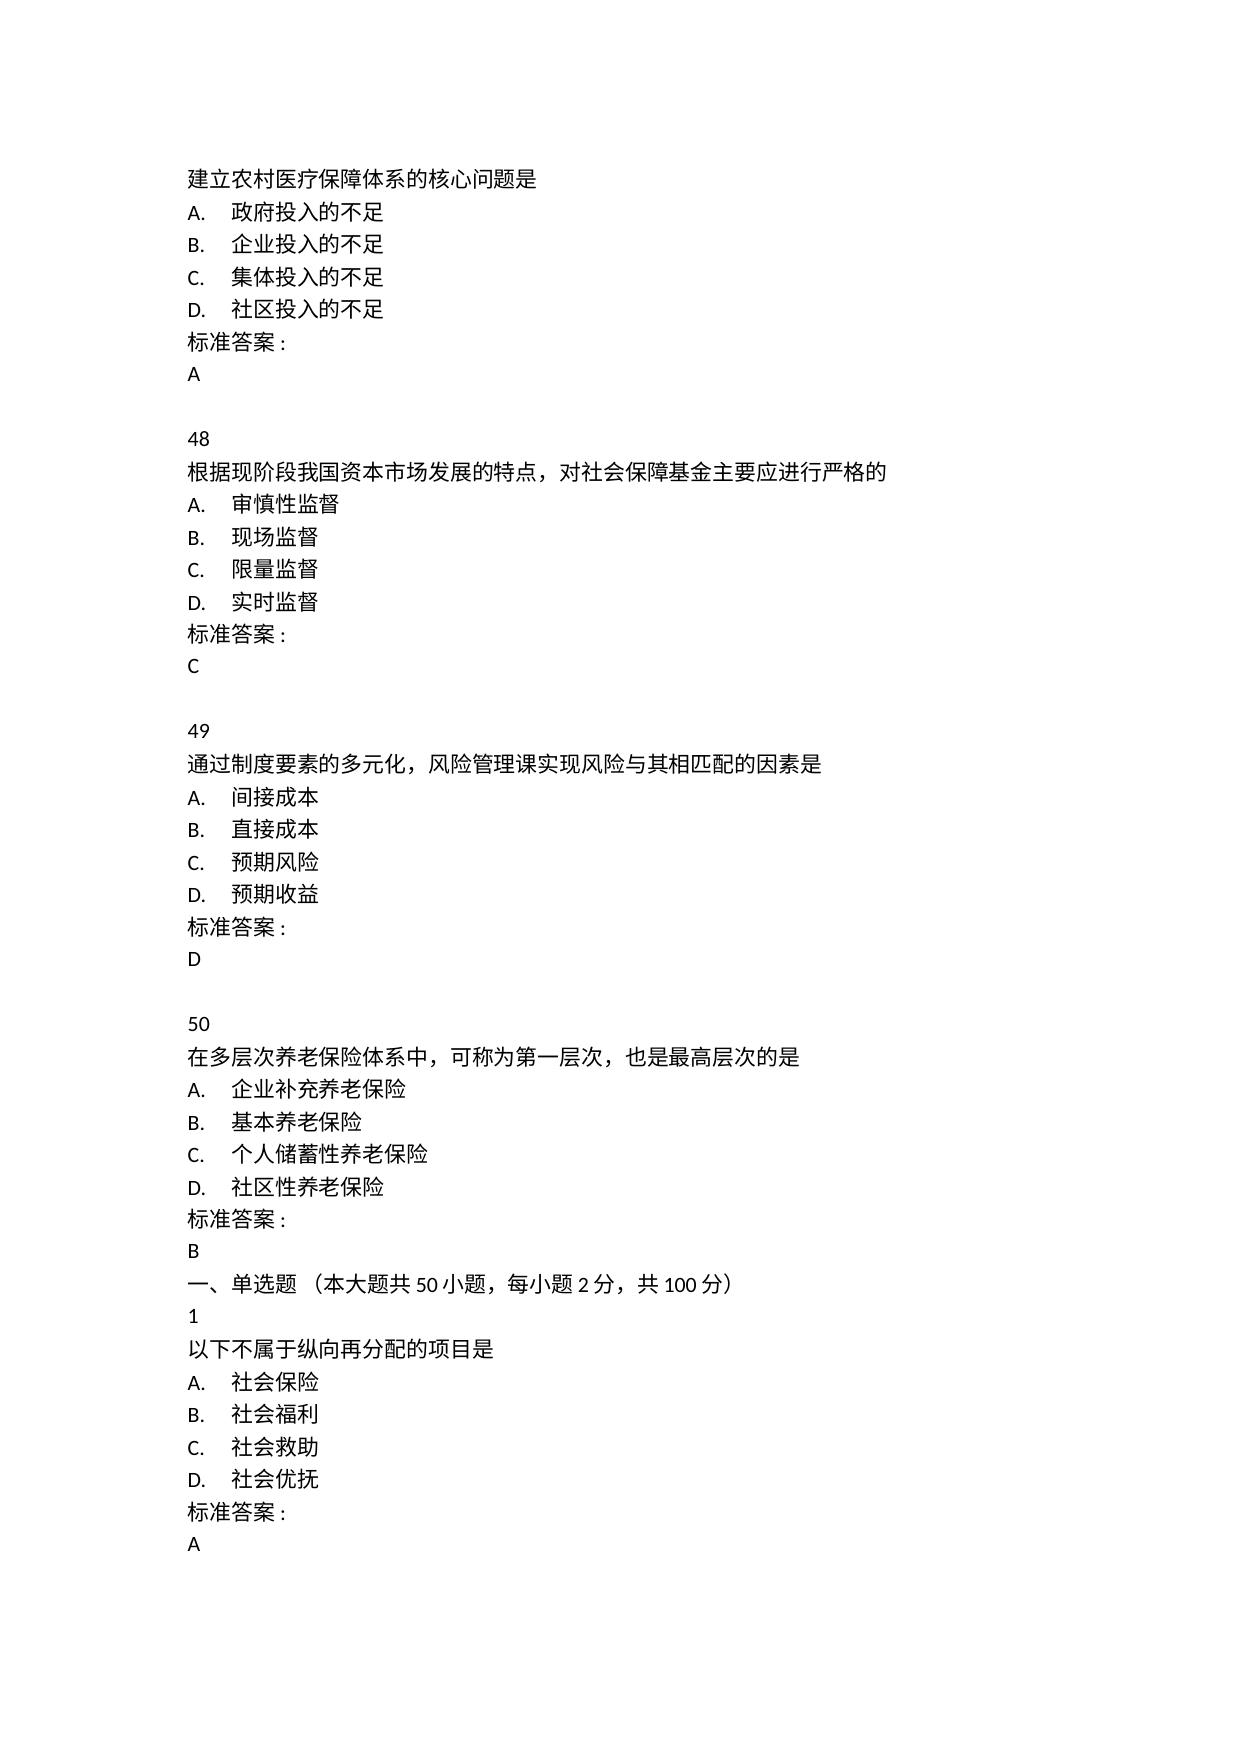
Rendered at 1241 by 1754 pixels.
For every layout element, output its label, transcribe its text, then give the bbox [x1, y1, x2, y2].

text B [187, 1234, 1053, 1267]
text C [187, 649, 1053, 682]
text 标准答案 : [187, 324, 1053, 357]
text A. 企业补充养老保险 [187, 1072, 1053, 1104]
text D. 社区性养老保险 [187, 1169, 1053, 1202]
text 根据现阶段我国资本市场发展的特点，对社会保障基金主要应进行严格的 [187, 454, 1053, 487]
text 标准答案 : [187, 1202, 1053, 1234]
text 标准答案 : [187, 909, 1053, 942]
text 48 [187, 422, 1053, 454]
text D. 社区投入的不足 [187, 292, 1053, 324]
text 在多层次养老保险体系中，可称为第一层次，也是最高层次的是 [187, 1039, 1053, 1072]
text 50 [187, 1007, 1053, 1039]
text 标准答案 : [187, 1494, 1053, 1527]
text A [187, 357, 1053, 389]
text 标准答案 : [187, 617, 1053, 649]
text C. 个人储蓄性养老保险 [187, 1137, 1053, 1169]
text D. 社会优抚 [187, 1462, 1053, 1494]
text C. 限量监督 [187, 552, 1053, 584]
text C. 社会救助 [187, 1429, 1053, 1462]
text A. 社会保险 [187, 1364, 1053, 1397]
text B. 企业投入的不足 [187, 227, 1053, 259]
text A. 间接成本 [187, 779, 1053, 812]
text A. 政府投入的不足 [187, 194, 1053, 227]
text 一、单选题 （本大题共50小题，每小题2分，共100分） [187, 1267, 1053, 1299]
text 通过制度要素的多元化，风险管理课实现风险与其相匹配的因素是 [187, 747, 1053, 779]
text B. 现场监督 [187, 519, 1053, 552]
text 以下不属于纵向再分配的项目是 [187, 1332, 1053, 1364]
text A [187, 1527, 1053, 1559]
text D. 预期收益 [187, 877, 1053, 909]
text B. 基本养老保险 [187, 1104, 1053, 1137]
text C. 预期风险 [187, 844, 1053, 877]
text C. 集体投入的不足 [187, 259, 1053, 292]
text B. 直接成本 [187, 812, 1053, 844]
text D [187, 942, 1053, 974]
text D. 实时监督 [187, 584, 1053, 617]
text 建立农村医疗保障体系的核心问题是 [187, 162, 1053, 194]
text B. 社会福利 [187, 1397, 1053, 1429]
text 1 [187, 1299, 1053, 1332]
text 49 [187, 714, 1053, 747]
text A. 审慎性监督 [187, 487, 1053, 519]
